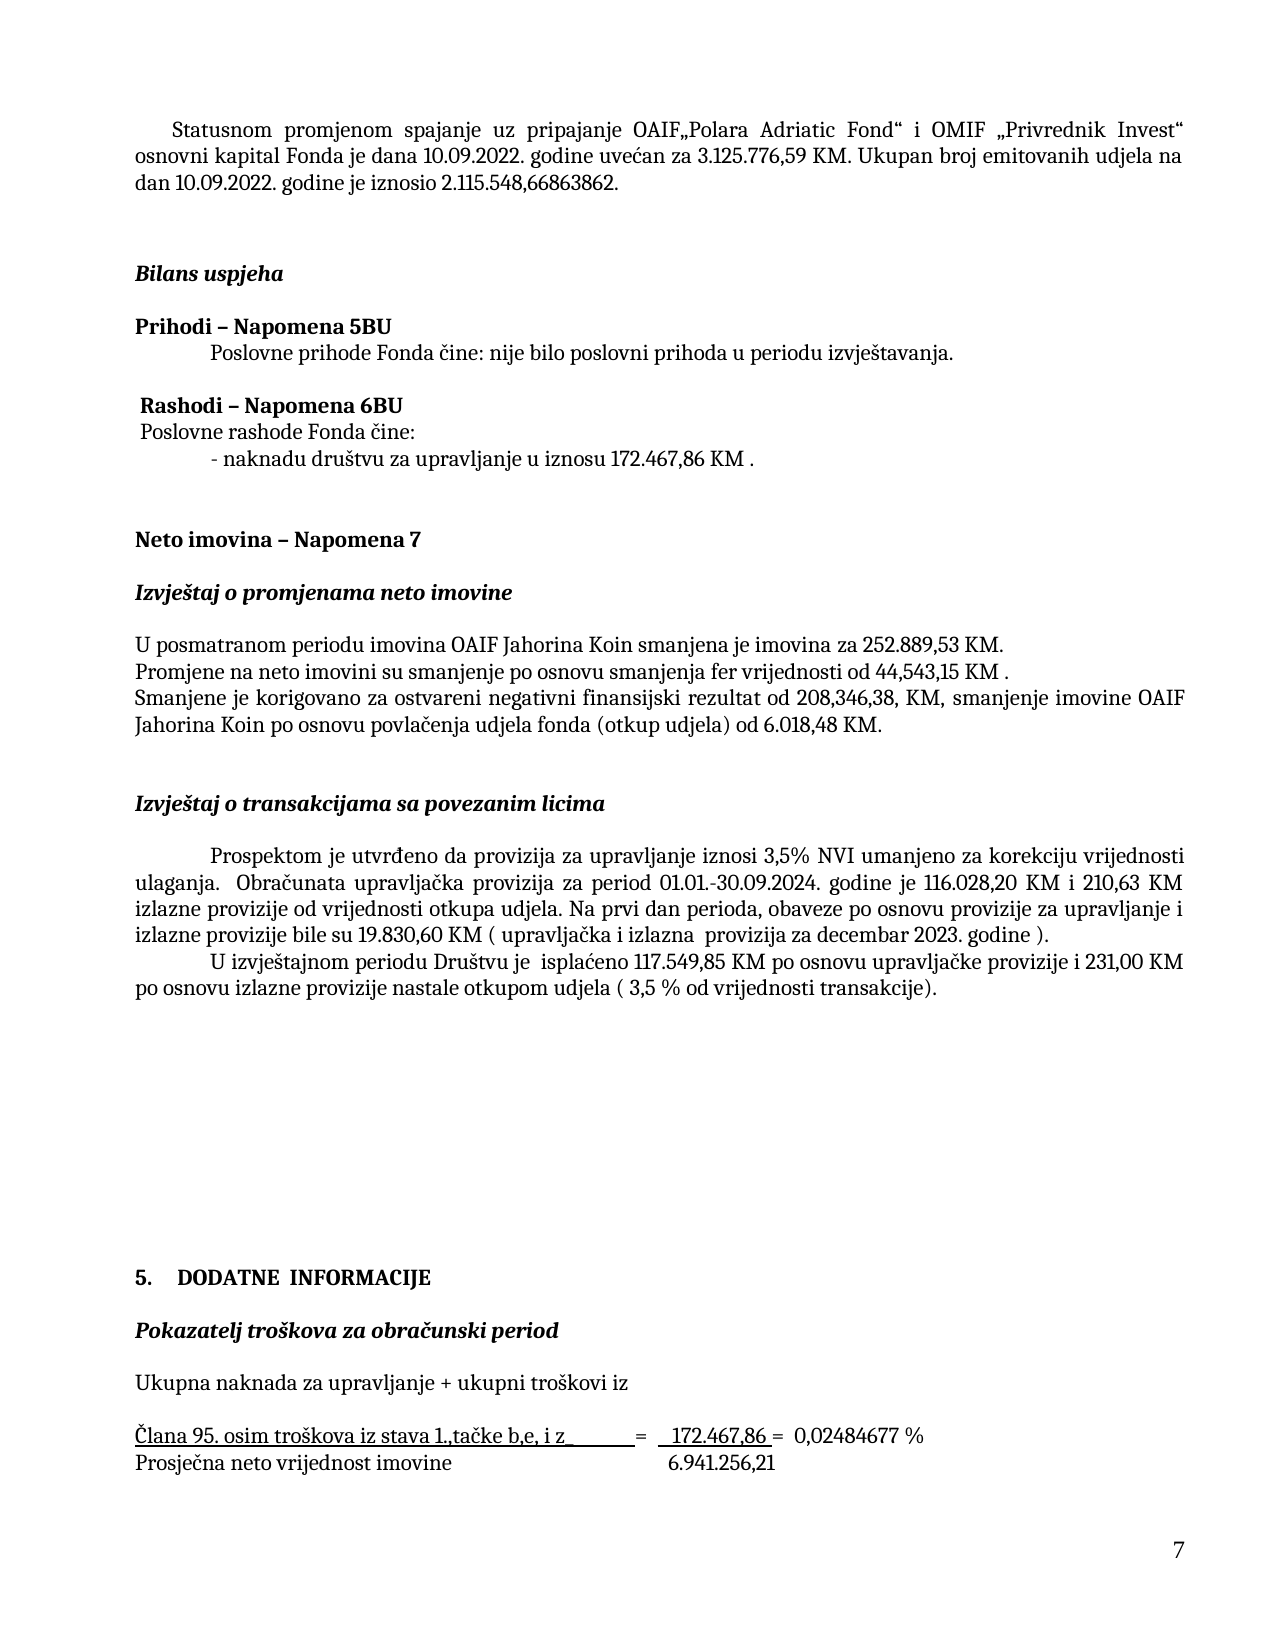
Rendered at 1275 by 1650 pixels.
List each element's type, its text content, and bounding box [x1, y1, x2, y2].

text Prospektom je utvrđeno da provizija za upravljanje iznosi 3,5% NVI umanjeno za korekciju vrijednosti ulaganja. Obračunata upravljačka provizija za period 01.01.-30.09.2024. godine je 116.028,20 KM i 210,63 KM izlazne provizije od vrijednosti otkupa udjela. Na prvi dan perioda, obaveze po osnovu provizije za upravljanje i izlazne provizije bile su 19.830,60 KM ( upravljačka i izlazna provizija za decembar 2023. godine ). [135, 843, 1185, 948]
text U izvještajnom periodu Društvu je isplaćeno 117.549,85 KM po osnovu upravljačke provizije i 231,00 KM po osnovu izlazne provizije nastale otkupom udjela ( 3,5 % od vrijednosti transakcije). [135, 948, 1185, 1001]
text 5. DODATNE INFORMACIJE [135, 1265, 1185, 1291]
text Poslovne prihode Fonda čine: nije bilo poslovni prihoda u periodu izvještavanja. [135, 340, 1185, 366]
text Promjene na neto imovini su smanjenje po osnovu smanjenja fer vrijednosti od 44,543,15 KM . [135, 659, 1185, 685]
text Statusnom promjenom spajanje uz pripajanje OAIF„Polara Adriatic Fond“ i OMIF „Privrednik Invest“ osnovni kapital Fonda je dana 10.09.2022. godine uvećan za 3.125.776,59 KM. Ukupan broj emitovanih udjela na dan 10.09.2022. godine je iznosio 2.115.548,66863862. [135, 117, 1185, 196]
text Ukupna naknada za upravljanje + ukupni troškovi iz [135, 1370, 1185, 1397]
text Izvještaj o transakcijama sa povezanim licima [135, 790, 1185, 817]
text U posmatranom periodu imovina OAIF Jahorina Koin smanjena je imovina za 252.889,53 KM. [135, 632, 1185, 659]
text Poslovne rashode Fonda čine: [135, 419, 1185, 445]
text Rashodi – Napomena 6BU [135, 393, 1185, 419]
text Člana 95. osim troškova iz stava 1.,tačke b,e, i z_ = 172.467,86 = 0,02484677 % [135, 1423, 1185, 1449]
text Pokazatelj troškova za obračunski period [135, 1317, 1185, 1344]
text Bilans uspjeha [135, 261, 1185, 287]
text Izvještaj o promjenama neto imovine [135, 579, 1185, 606]
text Neto imovina – Napomena 7 [135, 527, 1185, 553]
text Prosječna neto vrijednost imovine 6.941.256,21 [135, 1449, 1185, 1476]
text - naknadu društvu za upravljanje u iznosu 172.467,86 KM . [135, 445, 1185, 472]
text Smanjene je korigovano za ostvareni negativni finansijski rezultat od 208,346,38, KM, smanjenje imovine OAIF Jahorina Koin po osnovu povlačenja udjela fonda (otkup udjela) od 6.018,48 KM. [135, 685, 1185, 738]
text Prihodi – Napomena 5BU [135, 314, 1185, 340]
